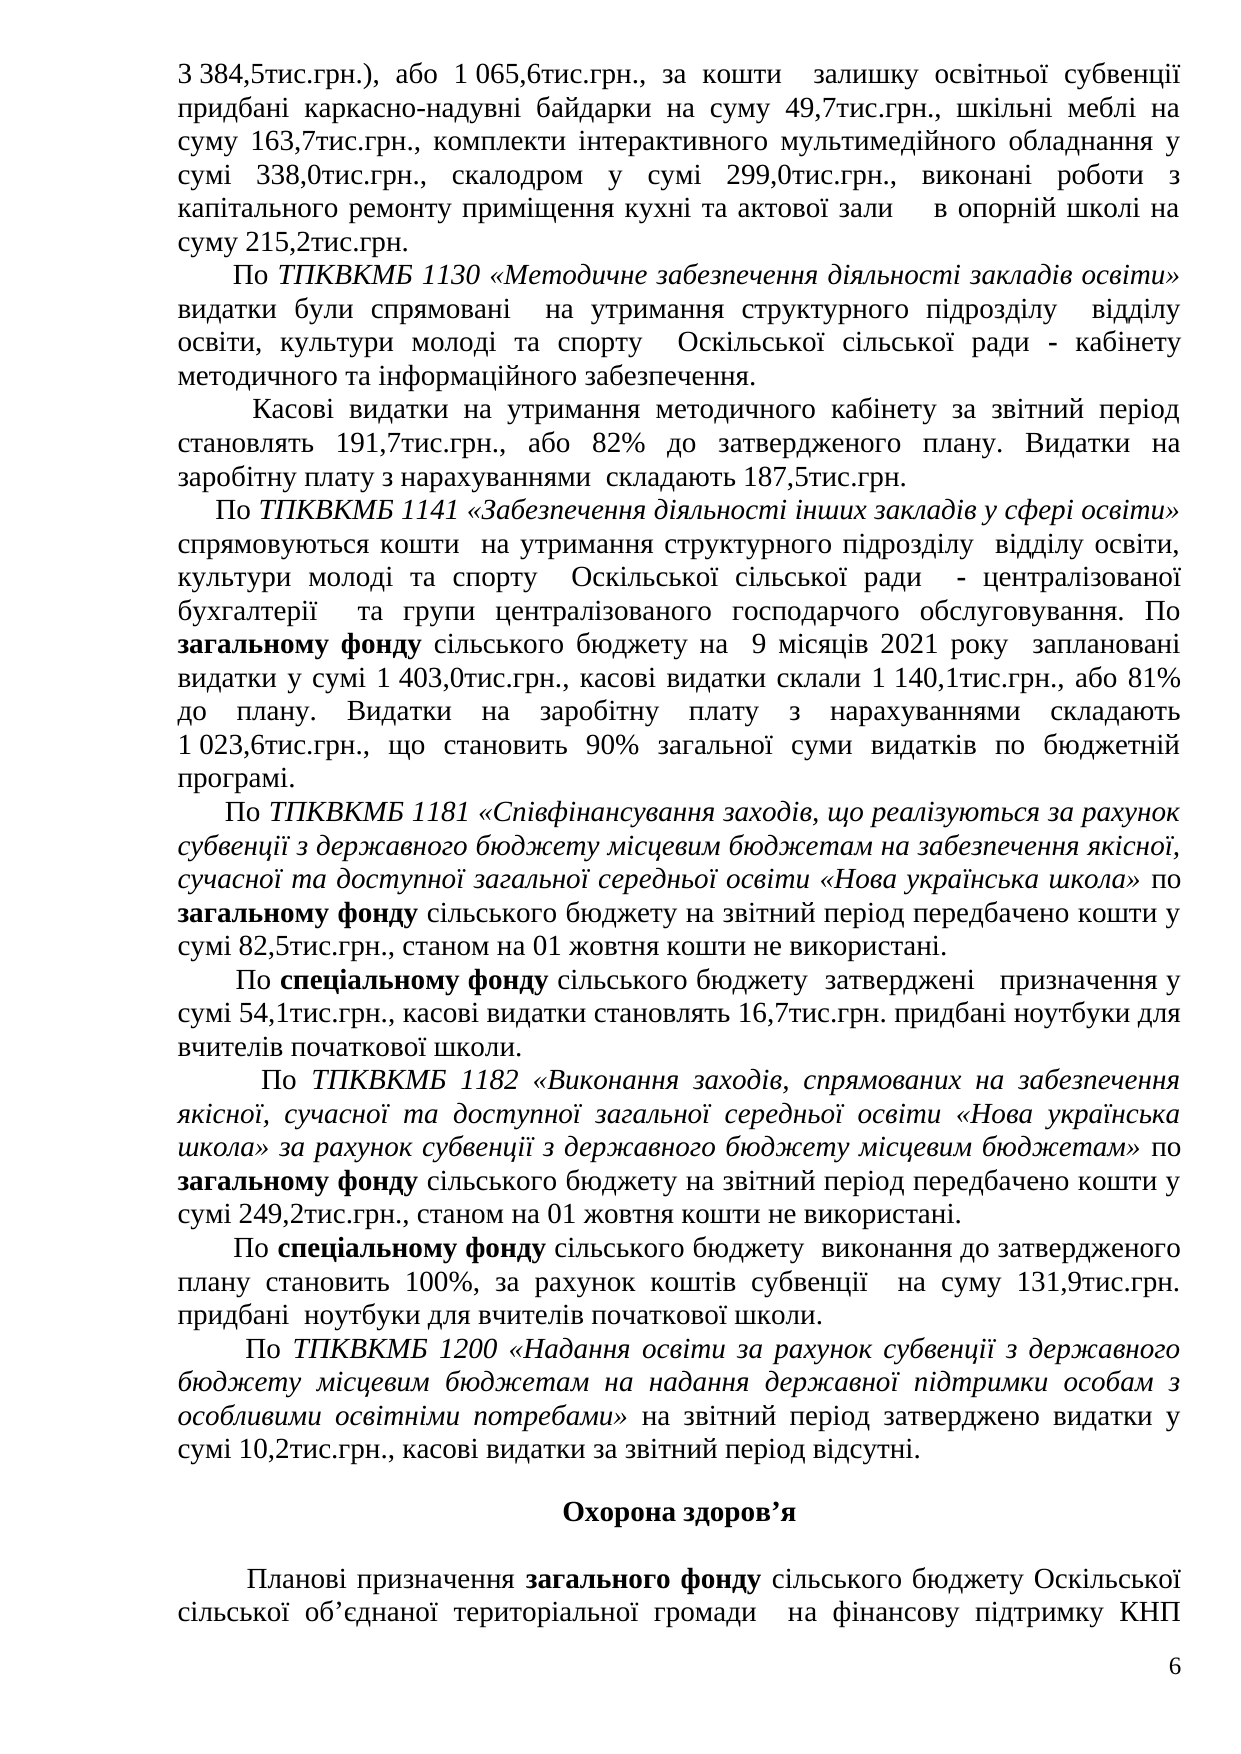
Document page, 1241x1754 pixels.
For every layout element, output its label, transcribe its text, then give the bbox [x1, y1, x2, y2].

text По спеціальному фонду сільського бюджету виконання до затвердженого плану становить 100%, за рахунок коштів субвенції на суму 131,9тис.грн. придбані ноутбуки для вчителів початкової школи. [177, 1230, 1181, 1331]
text Касові видатки на утримання методичного кабінету за звітний період становлять 191,7тис.грн., або 82% до затвердженого плану. Видатки на заробітну плату з нарахуваннями складають 187,5тис.грн. [177, 392, 1181, 492]
text По ТПКВКМБ 1181 «Співфінансування заходів, що реалізуються за рахунок субвенції з державного бюджету місцевим бюджетам на забезпечення якісної, сучасної та доступної загальної середньої освіти «Нова українська школа» по загальному фонду сільського бюджету на звітний період передбачено кошти у сумі 82,5тис.грн., станом на 01 жовтня кошти не використані. [177, 794, 1181, 962]
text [177, 1561, 1181, 1628]
text По ТПКВКМБ 1141 «Забезпечення діяльності інших закладів у сфері освіти» спрямовуються кошти на утримання структурного підрозділу відділу освіти, культури молоді та спорту Оскільської сільської ради - централізованої бухгалтерії та групи централізованого господарчого обслуговування. По загальному фонду сільського бюджету на 9 місяців 2021 року заплановані видатки у сумі 1 403,0тис.грн., касові видатки склали 1 140,1тис.грн., або 81% до плану. Видатки на заробітну плату з нарахуваннями складають 1 023,6тис.грн., що становить 90% загальної суми видатків по бюджетній програмі. [177, 492, 1181, 794]
text По ТПКВКМБ 1130 «Методичне забезпечення діяльності закладів освіти» видатки були спрямовані на утримання структурного підрозділу відділу освіти, культури молоді та спорту Оскільської сільської ради - кабінету методичного та інформаційного забезпечення. [177, 257, 1181, 392]
text По спеціальному фонду сільського бюджету затверджені призначення у сумі 54,1тис.грн., касові видатки становлять 16,7тис.грн. придбані ноутбуки для вчителів початкової школи. [177, 962, 1181, 1062]
text По ТПКВКМБ 1200 «Надання освіти за рахунок субвенції з державного бюджету місцевим бюджетам на надання державної підтримки особам з особливими освітніми потребами» на звітний період затверджено видатки у сумі 10,2тис.грн., касові видатки за звітний період відсутні. [177, 1331, 1181, 1465]
text Охорона здоров’я [177, 1494, 1181, 1527]
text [177, 56, 1181, 257]
text По ТПКВКМБ 1182 «Виконання заходів, спрямованих на забезпечення якісної, сучасної та доступної загальної середньої освіти «Нова українська школа» за рахунок субвенції з державного бюджету місцевим бюджетам» по загальному фонду сільського бюджету на звітний період передбачено кошти у сумі 249,2тис.грн., станом на 01 жовтня кошти не використані. [177, 1062, 1181, 1230]
